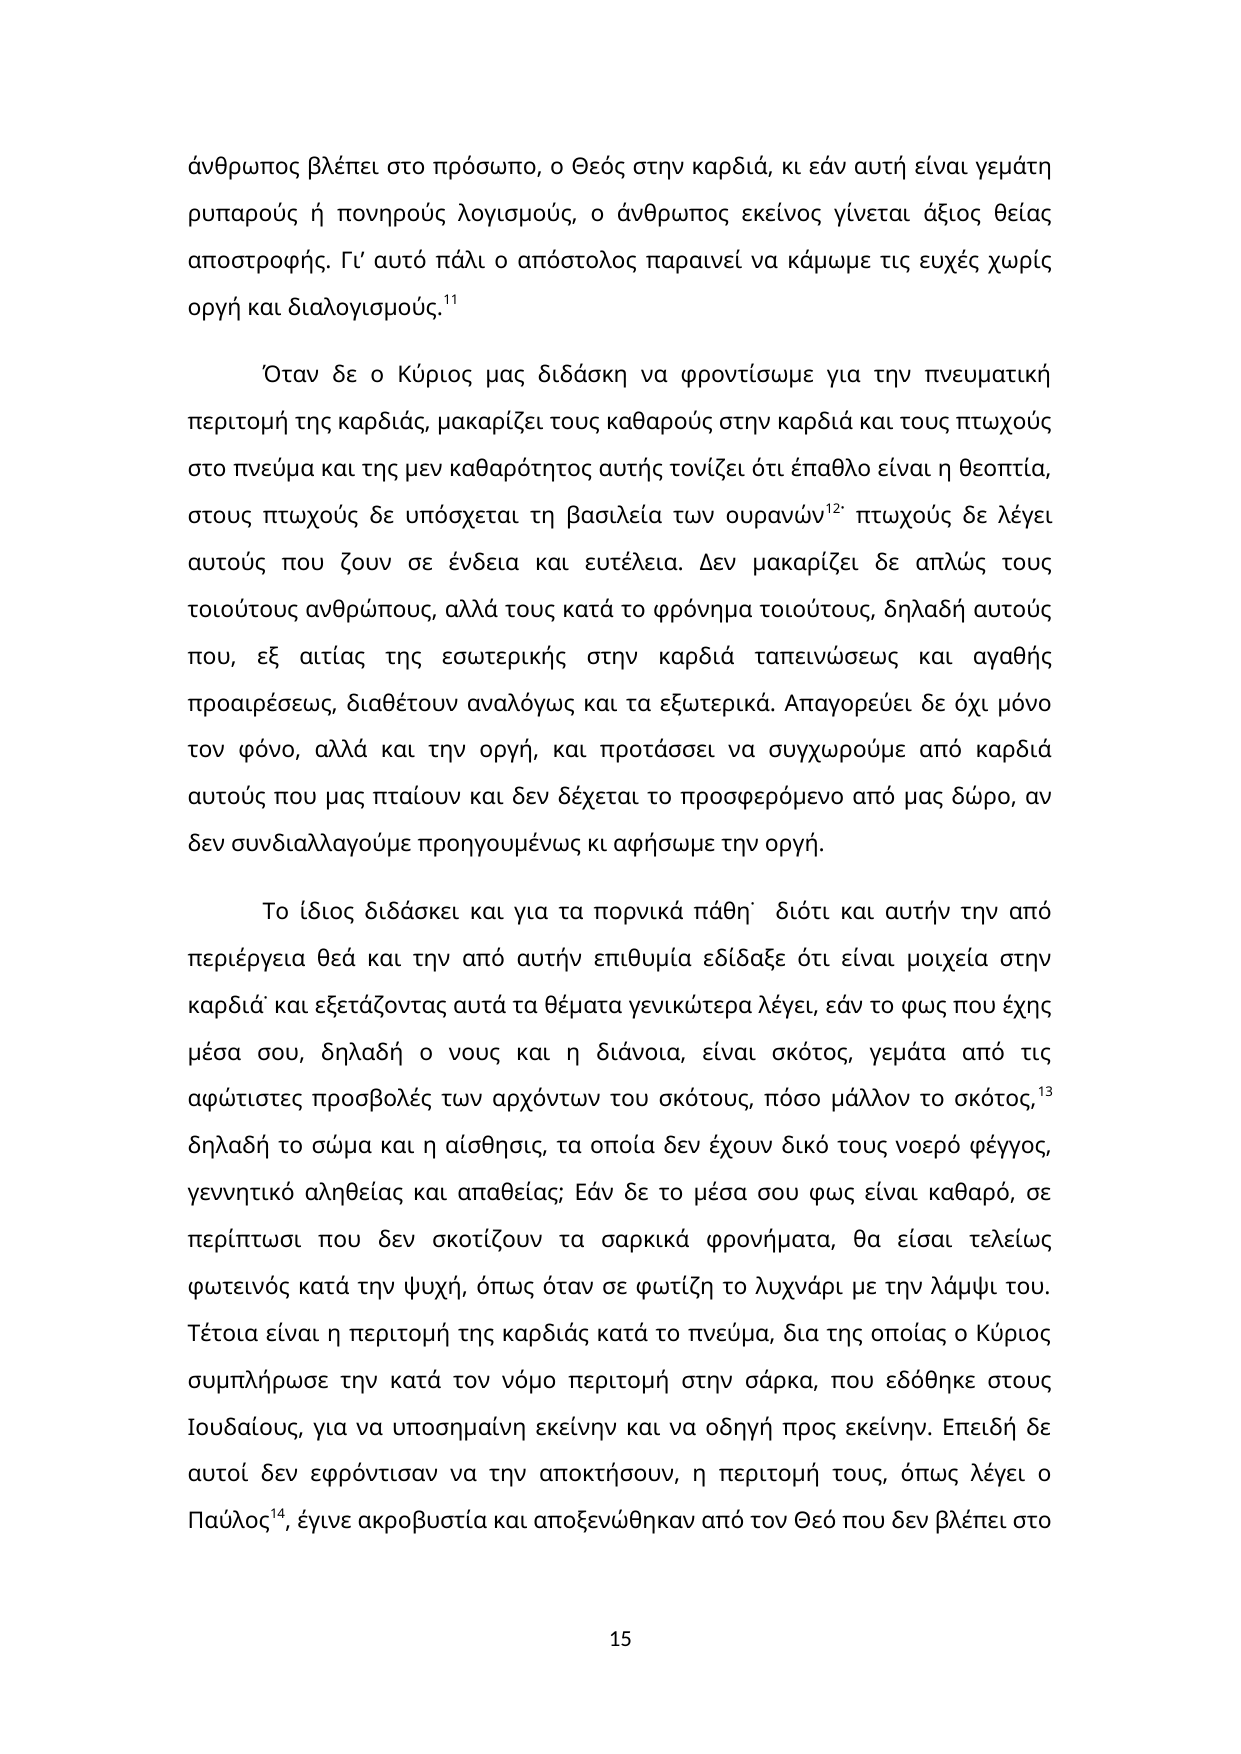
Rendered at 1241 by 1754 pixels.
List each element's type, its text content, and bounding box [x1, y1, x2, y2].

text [187, 150, 1053, 322]
text Όταν δε ο Κύριος μας διδάσκη να φροντίσωμε για την πνευματική περιτομή της καρδιάς, μακαρίζει τους καθαρούς στην καρδιά και τους πτωχούς στο πνεύμα και της μεν καθαρότητος αυτής τονίζει ότι έπαθλο είναι η θεοπτία, στους πτωχούς δε υπόσχεται τη βασιλεία των ουρανών12˙ πτωχούς δε λέγει αυτούς που ζουν σε ένδεια και ευτέλεια. Δεν μακαρίζει δε απλώς τους τοιούτους ανθρώπους, αλλά τους κατά το φρόνημα τοιούτους, δηλαδή αυτούς που, εξ αιτίας της εσωτερικής στην καρδιά ταπεινώσεως και αγαθής προαιρέσεως, διαθέτουν αναλόγως και τα εξωτερικά. Απαγορεύει δε όχι μόνο τον φόνο, αλλά και την οργή, και προτάσσει να συγχωρούμε από καρδιά αυτούς που μας πταίουν και δεν δέχεται το προσφερόμενο από μας δώρο, αν δεν συνδιαλλαγούμε προηγουμένως κι αφήσωμε την οργή. [187, 358, 1053, 858]
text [187, 895, 1053, 1535]
